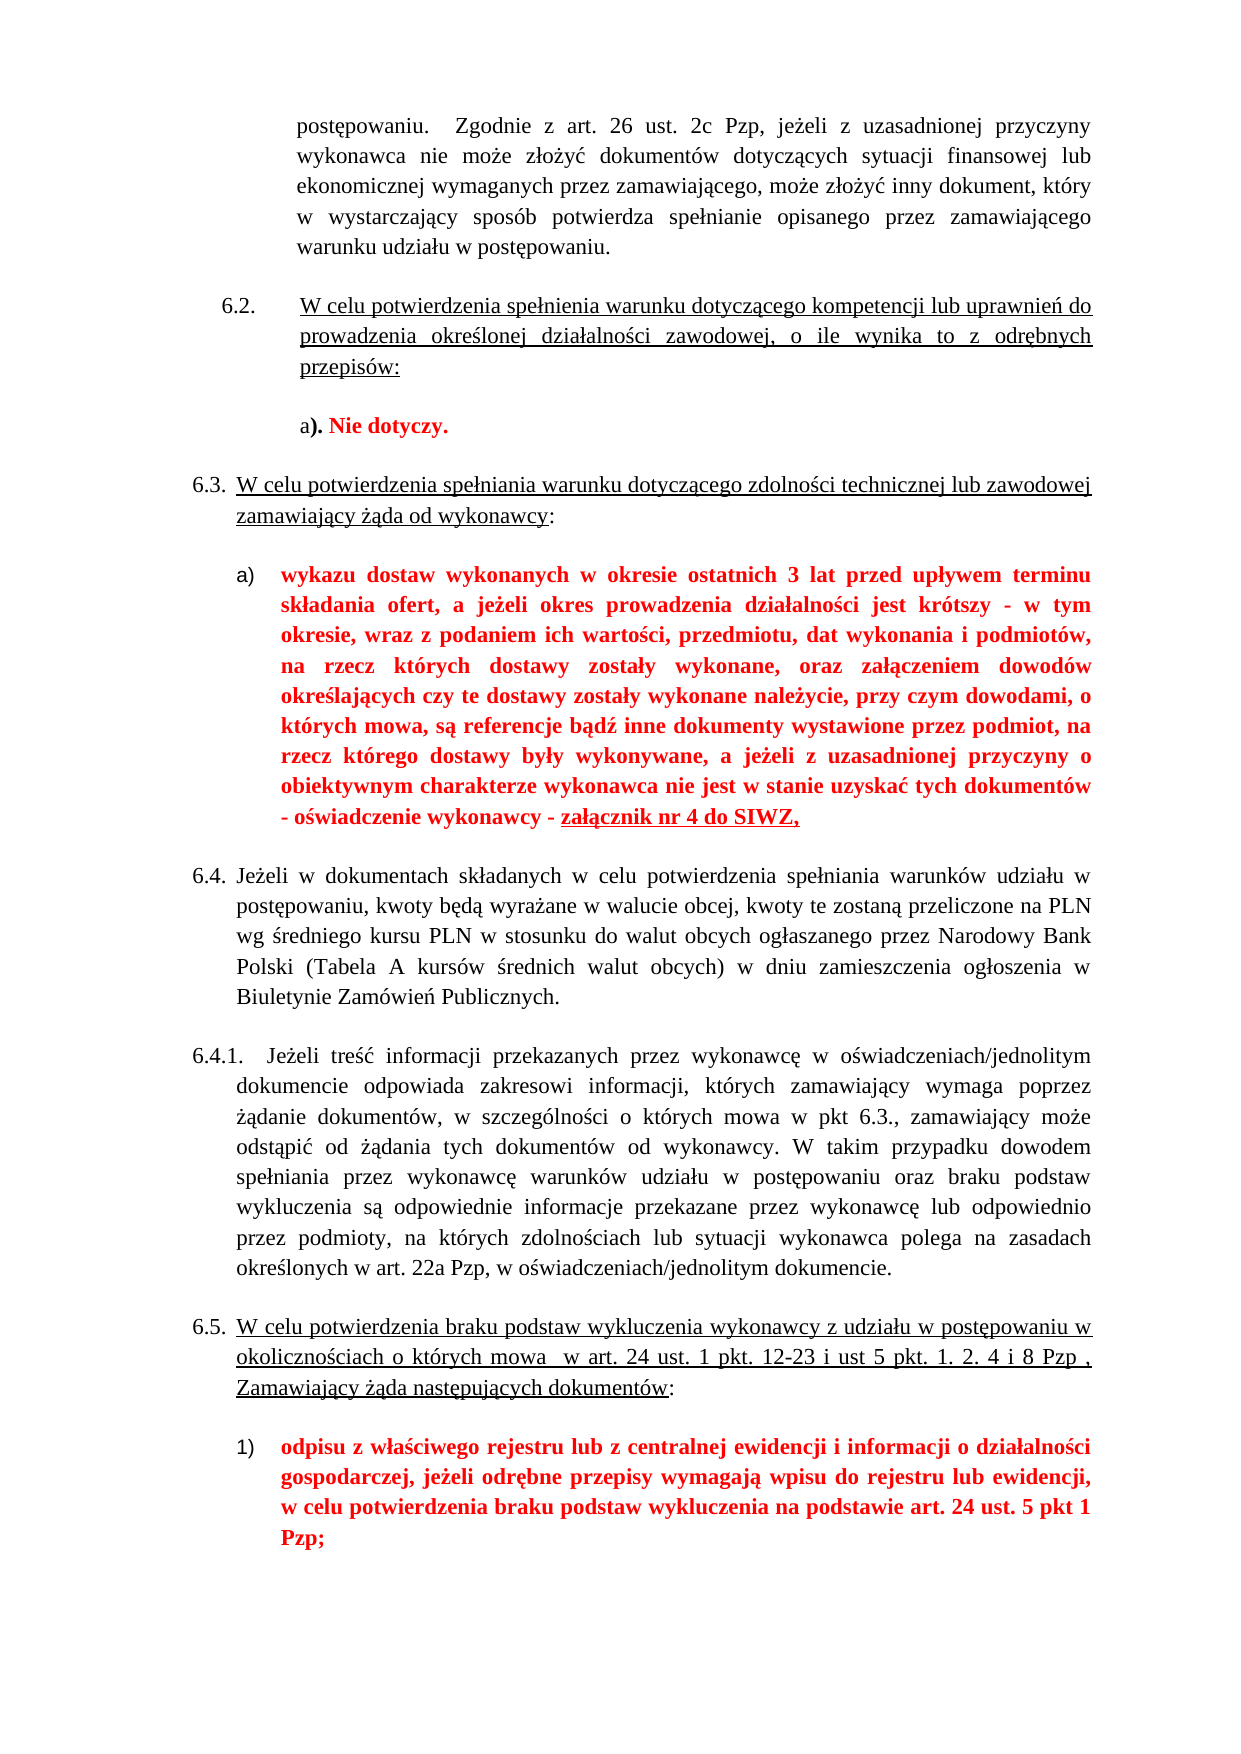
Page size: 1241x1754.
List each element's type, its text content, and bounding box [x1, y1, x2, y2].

list wykazu dostaw wykonanych w okresie ostatnich 3 lat przed upływem terminu składania ofert, a jeżeli okres prowadzenia działalności jest krótszy - w tym okresie, wraz z podaniem ich wartości, przedmiotu, dat wykonania i podmiotów, na rzecz których dostawy zostały wykonane, oraz załączeniem dowodów określających czy te dostawy zostały wykonane należycie, przy czym dowodami, o których mowa, są referencje bądź inne dokumenty wystawione przez podmiot, na rzecz którego dostawy były wykonywane, a jeżeli z uzasadnionej przyczyny o obiektywnym charakterze wykonawca nie jest w stanie uzyskać tych dokumentów - oświadczenie wykonawcy - załącznik nr 4 do SIWZ, [236, 561, 1093, 829]
list Jeżeli w dokumentach składanych w celu potwierdzenia spełniania warunków udziału w postępowaniu, kwoty będą wyrażane w walucie obcej, kwoty te zostaną przeliczone na PLN wg średniego kursu PLN w stosunku do walut obcych ogłaszanego przez Narodowy Bank Polski (Tabela A kursów średnich walut obcych) w dniu zamieszczenia ogłoszenia w Biuletynie Zamówień Publicznych. [192, 862, 1093, 1009]
text 6.4.1. Jeżeli treść informacji przekazanych przez wykonawcę w oświadczeniach/jednolitym dokumencie odpowiada zakresowi informacji, których zamawiający wymaga poprzez żądanie dokumentów, w szczególności o których mowa w pkt 6.3., zamawiający może odstąpić od żądania tych dokumentów od wykonawcy. W takim przypadku dowodem spełniania przez wykonawcę warunków udziału w postępowaniu oraz braku podstaw wykluczenia są odpowiednie informacje przekazane przez wykonawcę lub odpowiednio przez podmioty, na których zdolnościach lub sytuacji wykonawca polega na zasadach określonych w art. 22a Pzp, w oświadczeniach/jednolitym dokumencie. [192, 1042, 1093, 1280]
text a). Nie dotyczy. [299, 412, 1093, 438]
list W celu potwierdzenia braku podstaw wykluczenia wykonawcy z udziału w postępowaniu w okolicznościach o których mowa w art. 24 ust. 1 pkt. 12-23 i ust 5 pkt. 1. 2. 4 i 8 Pzp , Zamawiający żąda następujących dokumentów: [192, 1313, 1093, 1400]
list odpisu z właściwego rejestru lub z centralnej ewidencji i informacji o działalności gospodarczej, jeżeli odrębne przepisy wymagają wpisu do rejestru lub ewidencji, w celu potwierdzenia braku podstaw wykluczenia na podstawie art. 24 ust. 5 pkt 1 Pzp; [236, 1433, 1093, 1550]
list W celu potwierdzenia spełniania warunku dotyczącego zdolności technicznej lub zawodowej zamawiający żąda od wykonawcy: [192, 471, 1093, 528]
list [221, 112, 1093, 259]
list W celu potwierdzenia spełnienia warunku dotyczącego kompetencji lub uprawnień do prowadzenia określonej działalności zawodowej, o ile wynika to z odrębnych przepisów: [221, 292, 1093, 379]
